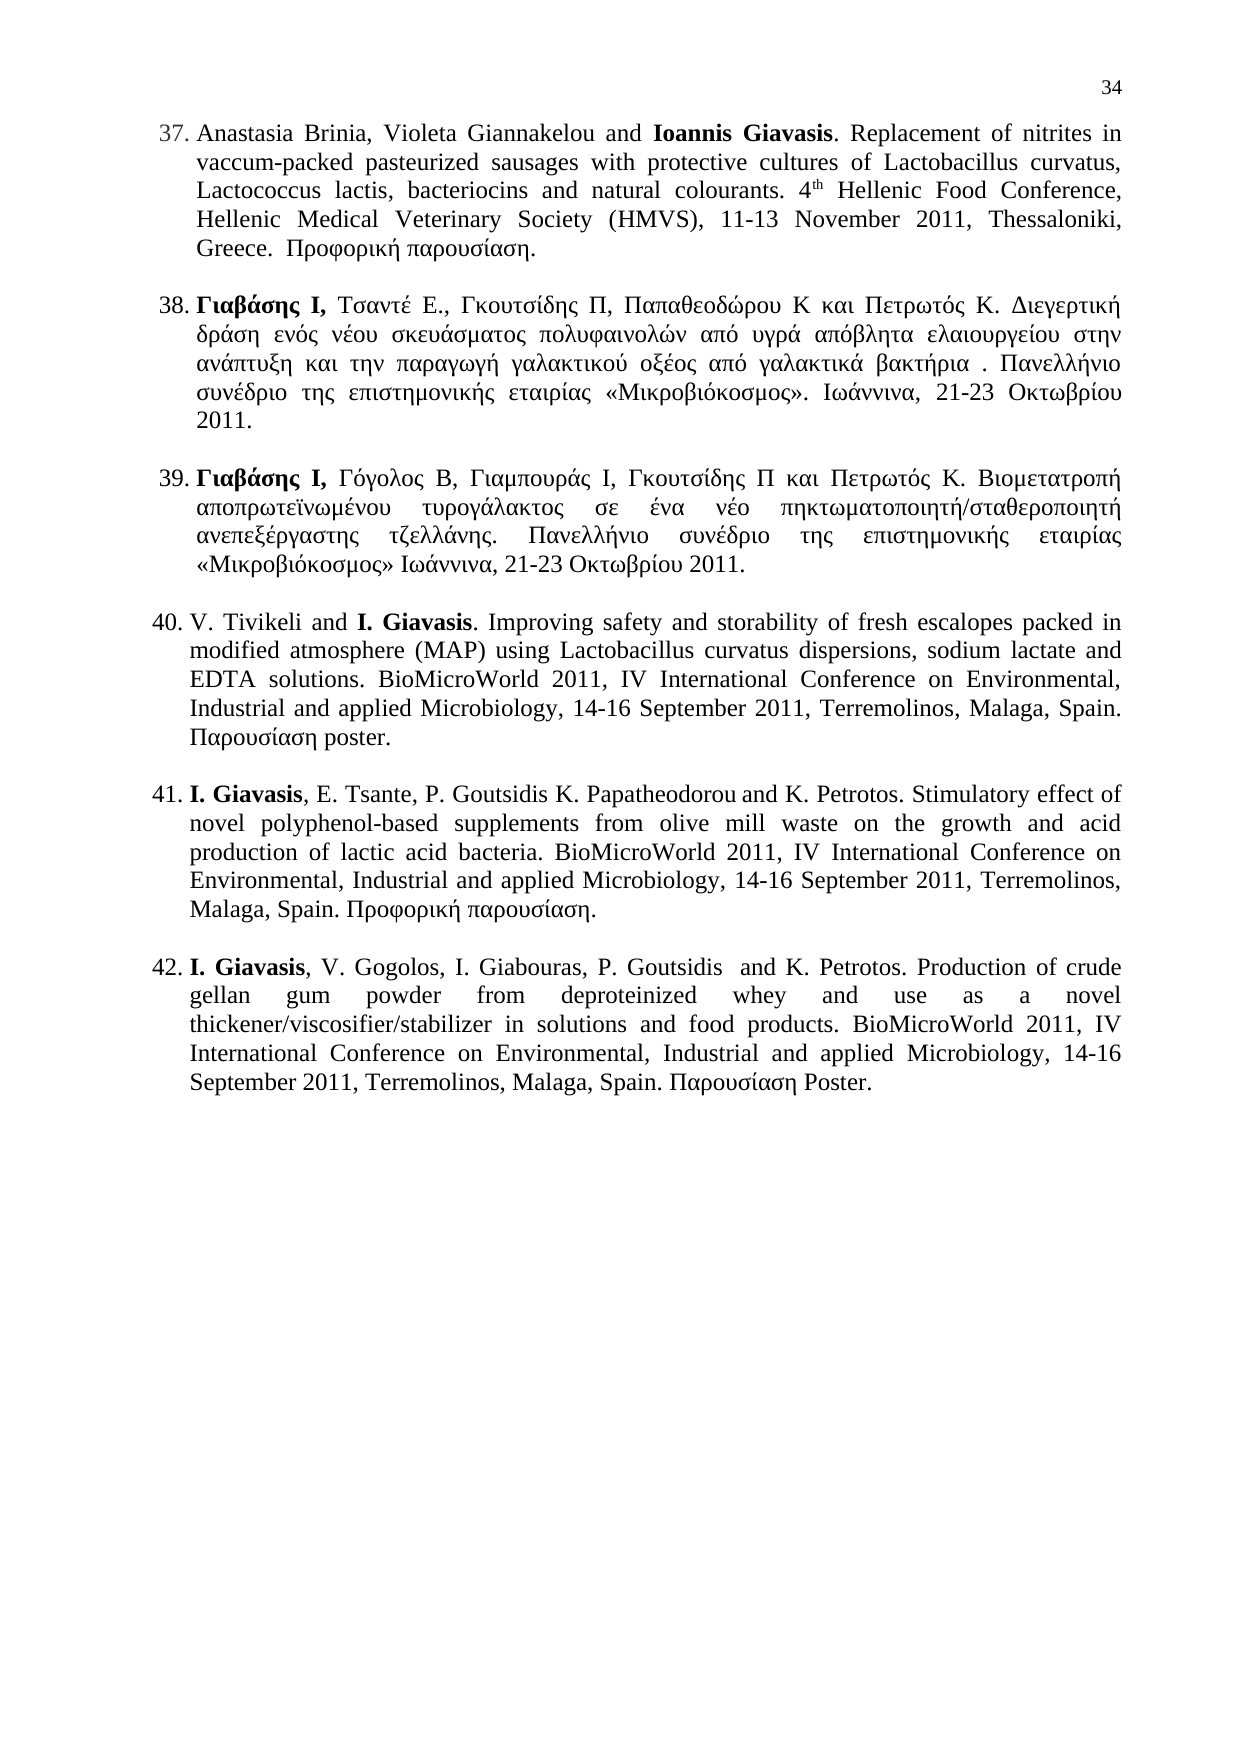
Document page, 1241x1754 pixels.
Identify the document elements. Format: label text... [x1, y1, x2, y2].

list Γιαβάσης I, Γόγολος Β, Γιαμπουράς I, Γκουτσίδης Π και Πετρωτός K. Βιομετατροπή αποπρωτεϊνωμένου τυρογάλακτος σε ένα νέο πηκτωματοποιητή/σταθεροποιητή ανεπεξέργαστης τζελλάνης. Πανελλήνιο συνέδριο της επιστημονικής εταιρίας «Μικροβιόκοσμος» Ιωάννινα, 21-23 Οκτωβρίου 2011. [159, 463, 1122, 578]
list V. Tivikeli and I. Giavasis. Improving safety and storability of fresh escalopes packed in modified atmosphere (MAP) using Lactobacillus curvatus dispersions, sodium lactate and EDTA solutions. BioMicroWorld 2011, IV International Conference on Environmental, Industrial and applied Microbiology, 14-16 September 2011, Terremolinos, Malaga, Spain. Παρουσίαση poster. [152, 607, 1122, 751]
list I. Giavasis, V. Gogolos, I. Giabouras, P. Goutsidis and K. Petrotos. Production of crude gellan gum powder from deproteinized whey and use as a novel thickener/viscosifier/stabilizer in solutions and food products. BioMicroWorld 2011, IV International Conference on Environmental, Industrial and applied Microbiology, 14-16 September 2011, Terremolinos, Malaga, Spain. Παρουσίαση Poster. [152, 952, 1122, 1096]
list Anastasia Brinia, Violeta Giannakelou and Ioannis Giavasis. Replacement of nitrites in vaccum-packed pasteurized sausages with protective cultures of Lactobacillus curvatus, Lactococcus lactis, bacteriocins and natural colourants. 4th Hellenic Food Conference, Hellenic Medical Veterinary Society (HMVS), 11-13 November 2011, Thessaloniki, Greece. Προφορική παρουσίαση. [159, 118, 1122, 262]
list Γιαβάσης Ι, Τσαντέ Ε., Γκουτσίδης Π, Παπαθεοδώρου Κ και Πετρωτός Κ. Διεγερτική δράση ενός νέου σκευάσματος πολυφαινολών από υγρά απόβλητα ελαιουργείου στην ανάπτυξη και την παραγωγή γαλακτικού οξέος από γαλακτικά βακτήρια . Πανελλήνιο συνέδριο της επιστημονικής εταιρίας «Μικροβιόκοσμος». Ιωάννινα, 21-23 Οκτωβρίου 2011. [159, 291, 1122, 434]
list I. Giavasis, E. Tsante, P. Goutsidis K. Papatheodorou and K. Petrotos. Stimulatory effect of novel polyphenol-based supplements from olive mill waste on the growth and acid production of lactic acid bacteria. BioMicroWorld 2011, IV International Conference on Environmental, Industrial and applied Microbiology, 14-16 September 2011, Terremolinos, Malaga, Spain. Προφορική παρουσίαση. [152, 779, 1122, 923]
